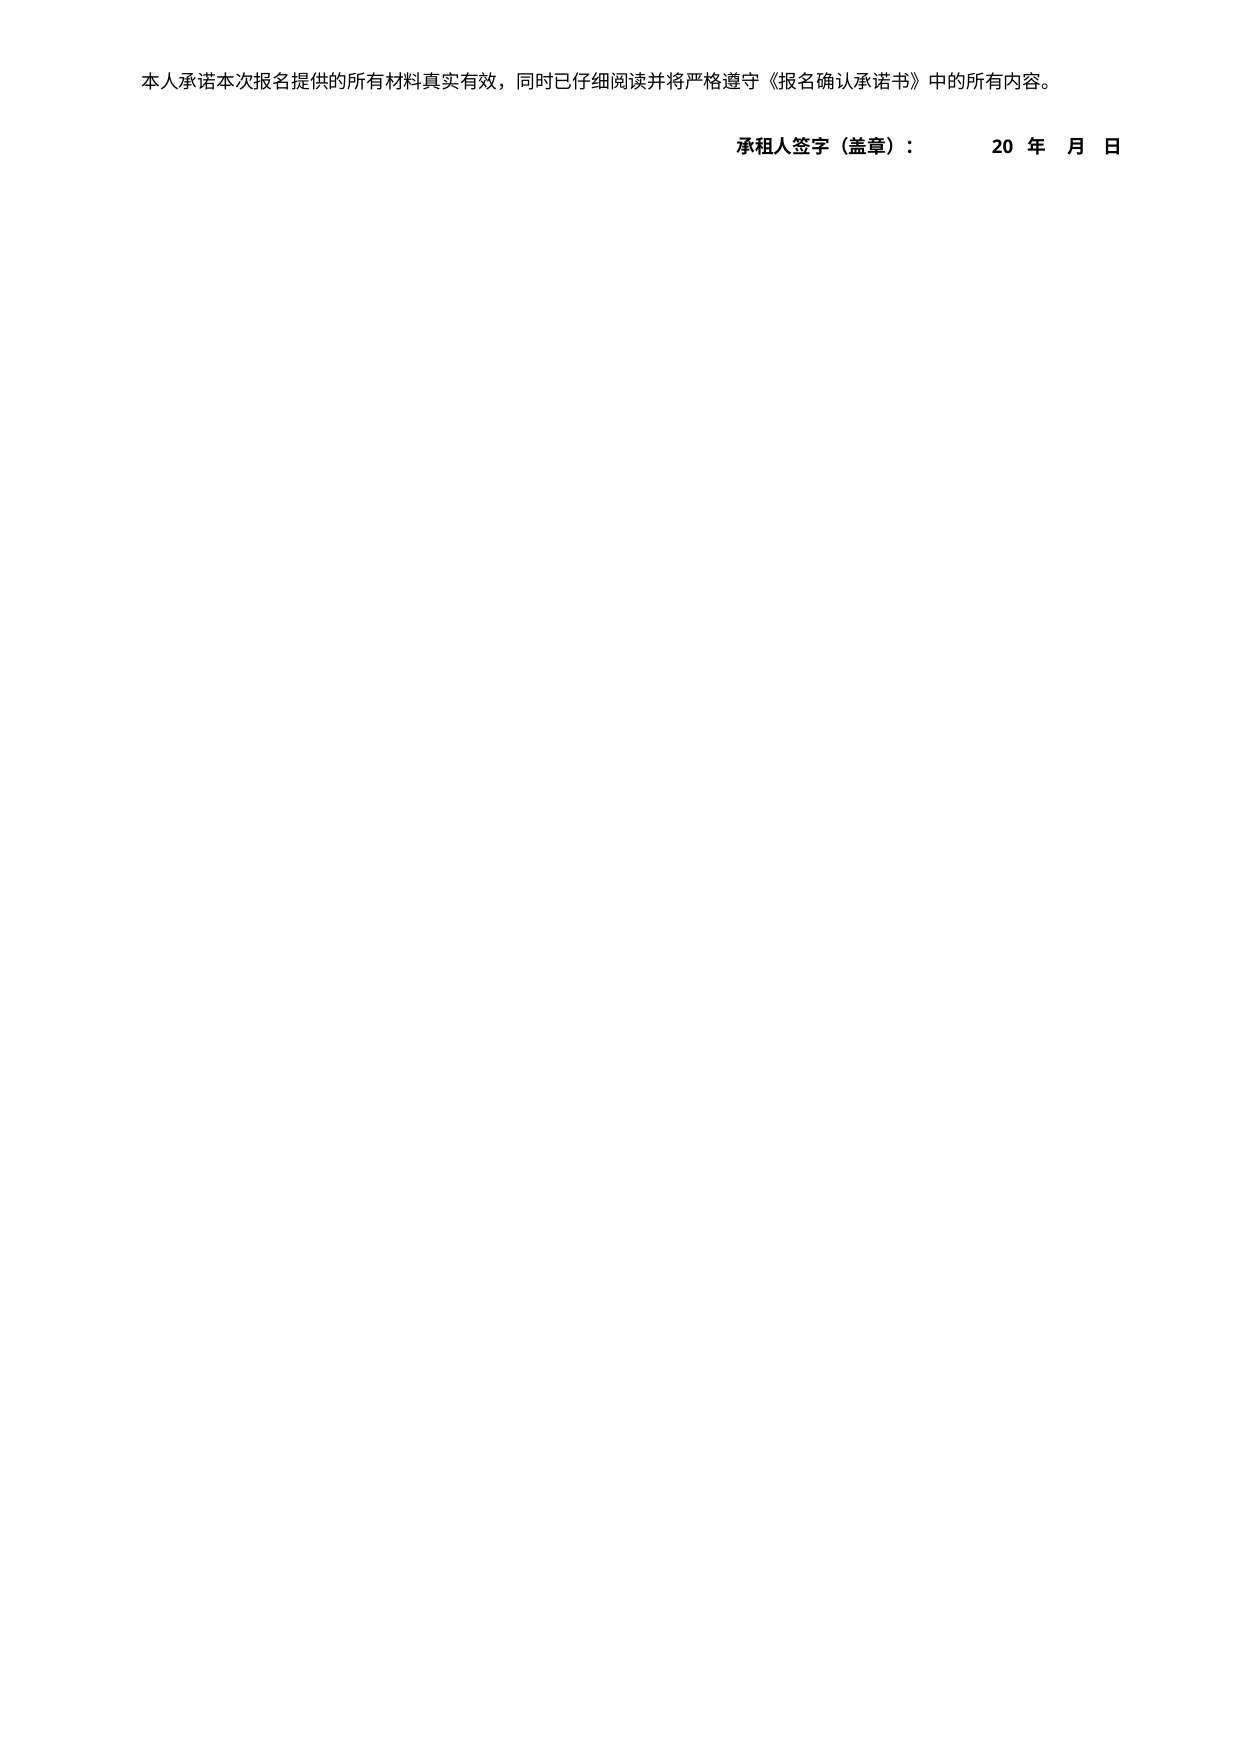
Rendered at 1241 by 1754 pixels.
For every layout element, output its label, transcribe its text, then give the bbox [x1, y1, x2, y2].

text 本人承诺本次报名提供的所有材料真实有效，同时已仔细阅读并将严格遵守《报名确认承诺书》中的所有内容。 [103, 64, 1122, 97]
text 承租人签字（盖章）： 20 年 月 日 [103, 129, 1122, 162]
